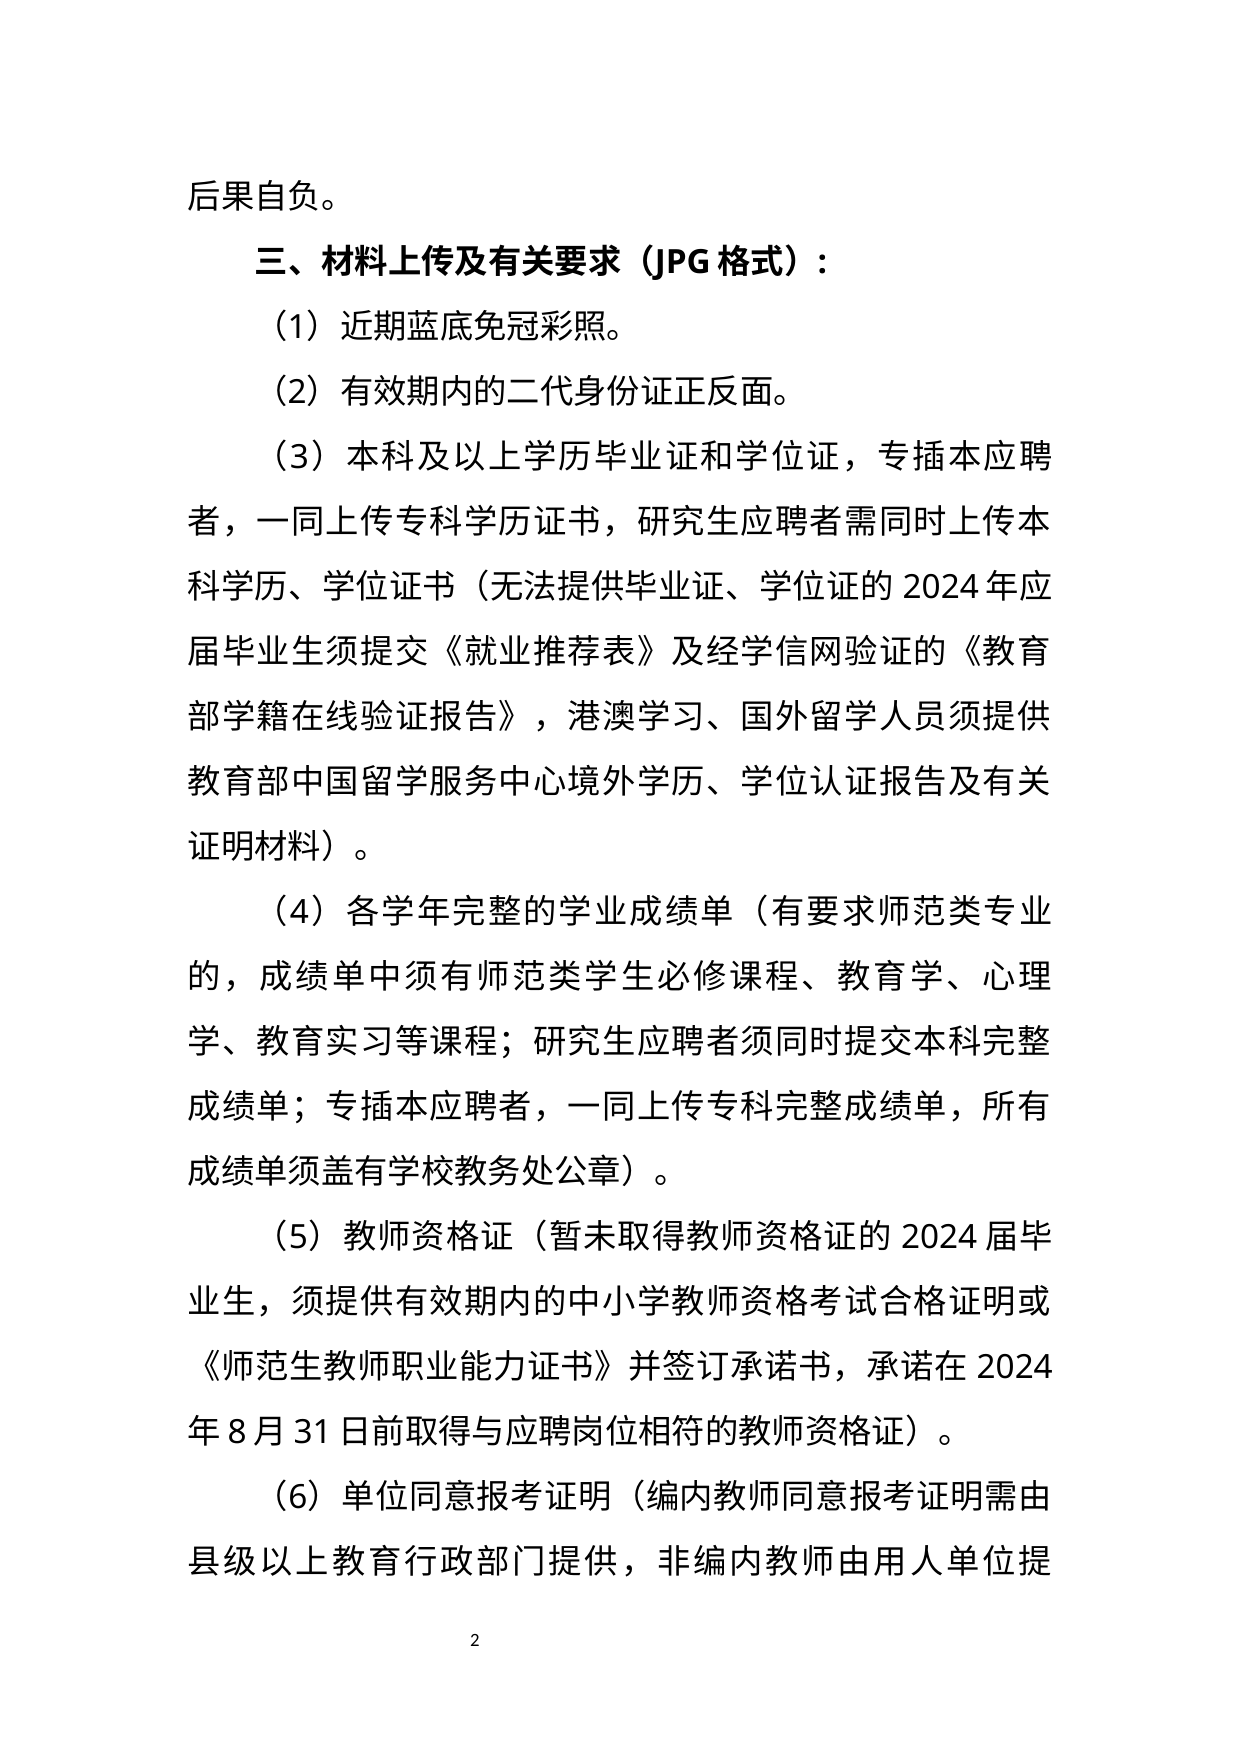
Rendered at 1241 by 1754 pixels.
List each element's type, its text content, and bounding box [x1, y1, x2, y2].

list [187, 162, 1053, 227]
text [187, 1462, 1053, 1592]
text 三、材料上传及有关要求（JPG格式）: [187, 227, 1053, 292]
text （4）各学年完整的学业成绩单（有要求师范类专业的，成绩单中须有师范类学生必修课程、教育学、心理学、教育实习等课程；研究生应聘者须同时提交本科完整成绩单；专插本应聘者，一同上传专科完整成绩单，所有成绩单须盖有学校教务处公章）。 [187, 877, 1053, 1202]
text （2）有效期内的二代身份证正反面。 [187, 357, 1053, 422]
text （3）本科及以上学历毕业证和学位证，专插本应聘者，一同上传专科学历证书，研究生应聘者需同时上传本科学历、学位证书（无法提供毕业证、学位证的2024年应届毕业生须提交《就业推荐表》及经学信网验证的《教育部学籍在线验证报告》，港澳学习、国外留学人员须提供教育部中国留学服务中心境外学历、学位认证报告及有关证明材料）。 [187, 422, 1053, 877]
text （5）教师资格证（暂未取得教师资格证的2024届毕业生，须提供有效期内的中小学教师资格考试合格证明或《师范生教师职业能力证书》并签订承诺书，承诺在2024年8月31日前取得与应聘岗位相符的教师资格证）。 [187, 1202, 1053, 1462]
text （1）近期蓝底免冠彩照。 [187, 292, 1053, 357]
